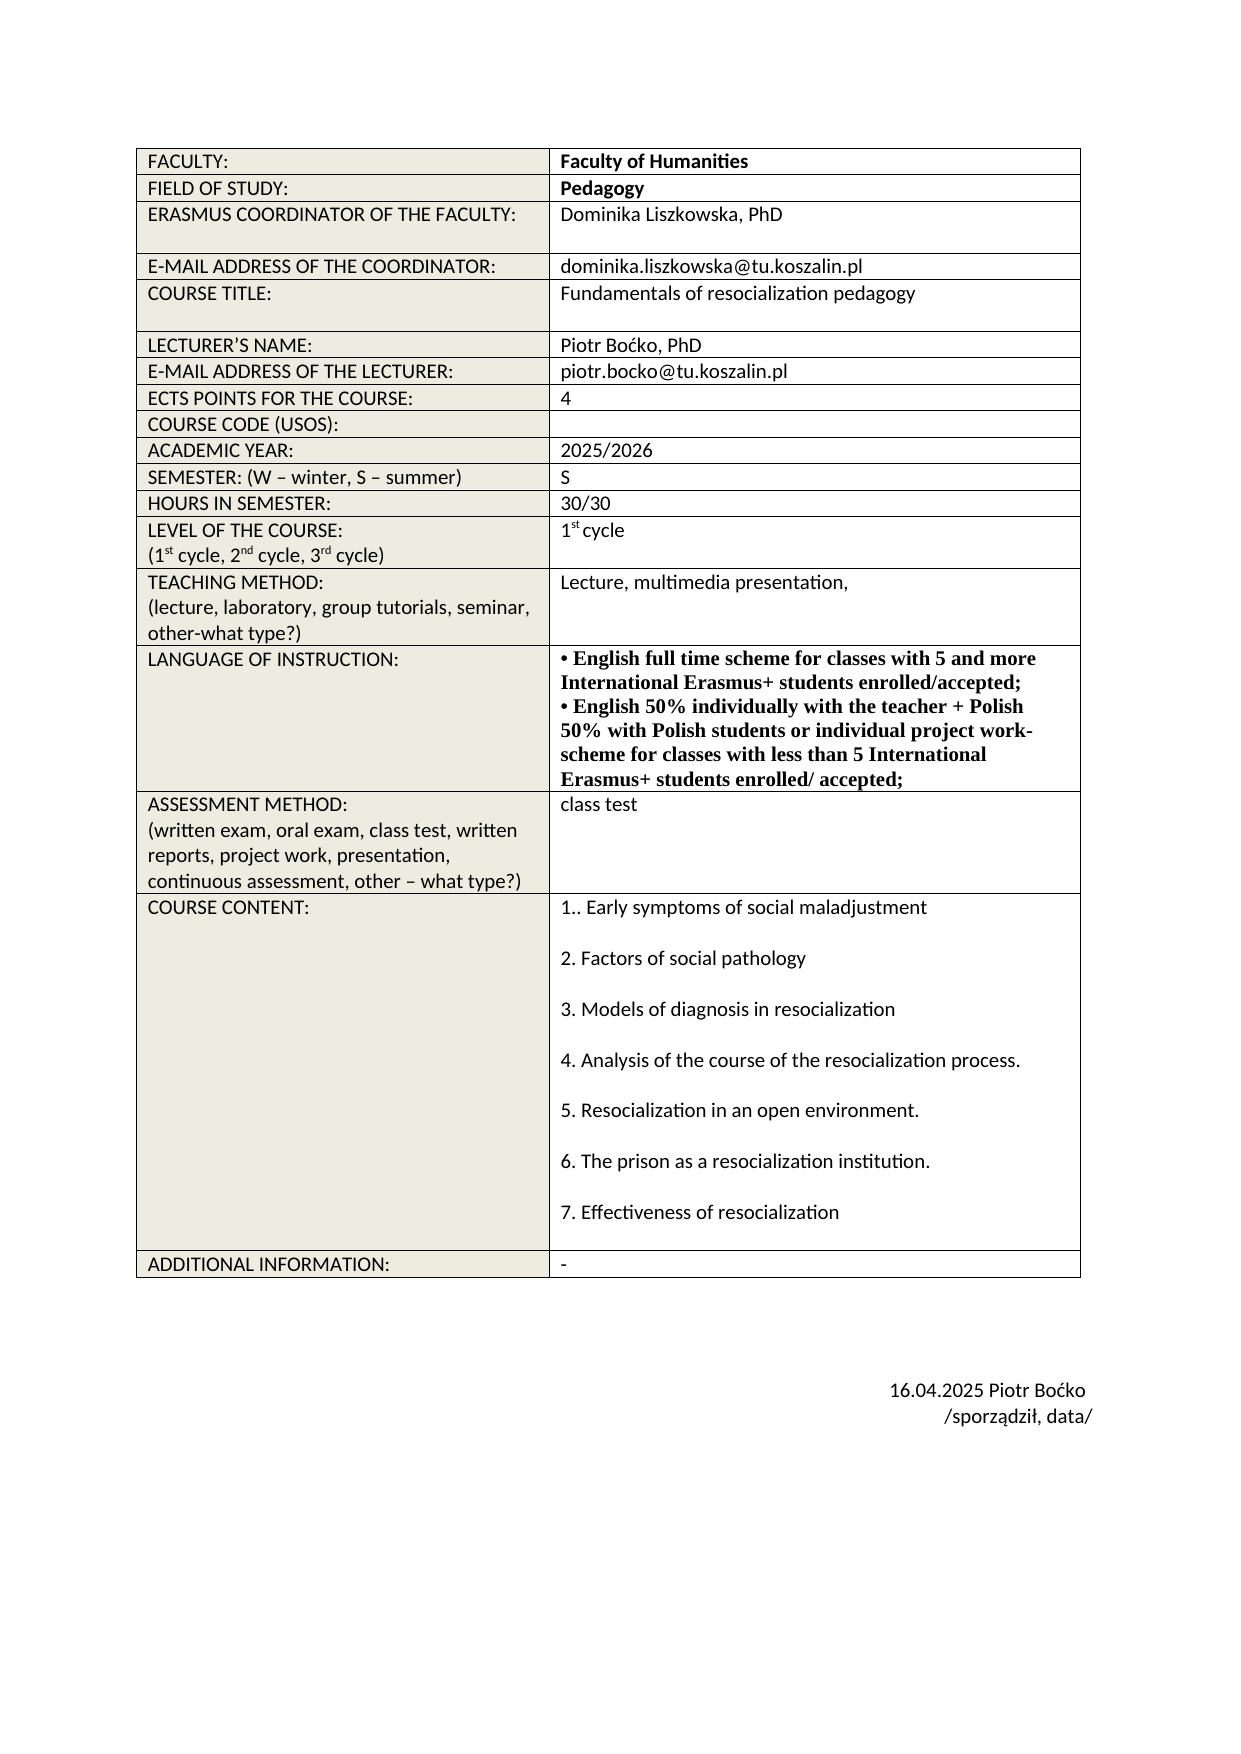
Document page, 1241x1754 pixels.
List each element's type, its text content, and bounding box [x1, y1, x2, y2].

table_cell Lecture, multimedia presentation, [550, 569, 1080, 645]
table_cell S [550, 464, 1080, 489]
table_cell ACADEMIC YEAR: [137, 438, 549, 463]
table_cell ERASMUS COORDINATOR OF THE FACULTY: [137, 202, 549, 252]
table_cell LECTURER’S NAME: [137, 332, 549, 357]
table_cell SEMESTER: (W – winter, S – summer) [137, 464, 549, 489]
table_cell 1st cycle [550, 517, 1080, 568]
table_cell HOURS IN SEMESTER: [137, 491, 549, 516]
table_cell • English full time scheme for classes with 5 and more International Erasmus+ students enrolled/accepted; • English 50% individually with the teacher + Polish 50% with Polish students or individual project work- scheme for classes with less than 5 International Erasmus+ students enrolled/ accepted; [550, 646, 1080, 791]
table_cell COURSE CODE (USOS): [137, 411, 549, 437]
table_cell LANGUAGE OF INSTRUCTION: [137, 646, 549, 791]
table_cell LEVEL OF THE COURSE: (1st cycle, 2nd cycle, 3rd cycle) [137, 517, 549, 568]
table_cell Pedagogy [550, 175, 1080, 201]
table_cell 30/30 [550, 491, 1080, 516]
table_cell Dominika Liszkowska, PhD [550, 202, 1080, 252]
table_cell [550, 411, 1080, 437]
table_cell ECTS POINTS FOR THE COURSE: [137, 385, 549, 410]
table_cell Fundamentals of resocialization pedagogy [550, 280, 1080, 331]
table_cell E-MAIL ADDRESS OF THE LECTURER: [137, 358, 549, 384]
table_cell 1.. Early symptoms of social maladjustment 2. Factors of social pathology 3. Models of diagnosis in resocialization 4. Analysis of the course of the resocialization process. 5. Resocialization in an open environment. 6. The prison as a resocialization institution. 7. Effectiveness of resocialization [550, 894, 1080, 1250]
table_cell piotr.bocko@tu.koszalin.pl [550, 358, 1080, 384]
table_cell COURSE CONTENT: [137, 894, 549, 1250]
table_cell TEACHING METHOD: (lecture, laboratory, group tutorials, seminar, other-what type?) [137, 569, 549, 645]
table_cell 2025/2026 [550, 438, 1080, 463]
table_header Faculty of Humanities [550, 149, 1080, 174]
table_cell FIELD OF STUDY: [137, 175, 549, 201]
text 16.04.2025 Piotr Boćko [148, 1378, 1093, 1403]
table_cell COURSE TITLE: [137, 280, 549, 331]
table_cell E-MAIL ADDRESS OF THE COORDINATOR: [137, 254, 549, 279]
table_cell 4 [550, 385, 1080, 410]
text /sporządził, data/ [148, 1403, 1093, 1428]
table_cell Piotr Boćko, PhD [550, 332, 1080, 357]
table_cell ADDITIONAL INFORMATION: [137, 1251, 549, 1277]
table_cell dominika.liszkowska@tu.koszalin.pl [550, 254, 1080, 279]
table_header FACULTY: [137, 149, 549, 174]
table_cell ASSESSMENT METHOD: (written exam, oral exam, class test, written reports, project work, presentation, continuous assessment, other – what type?) [137, 792, 549, 893]
table_cell - [550, 1251, 1080, 1277]
table_cell class test [550, 792, 1080, 893]
